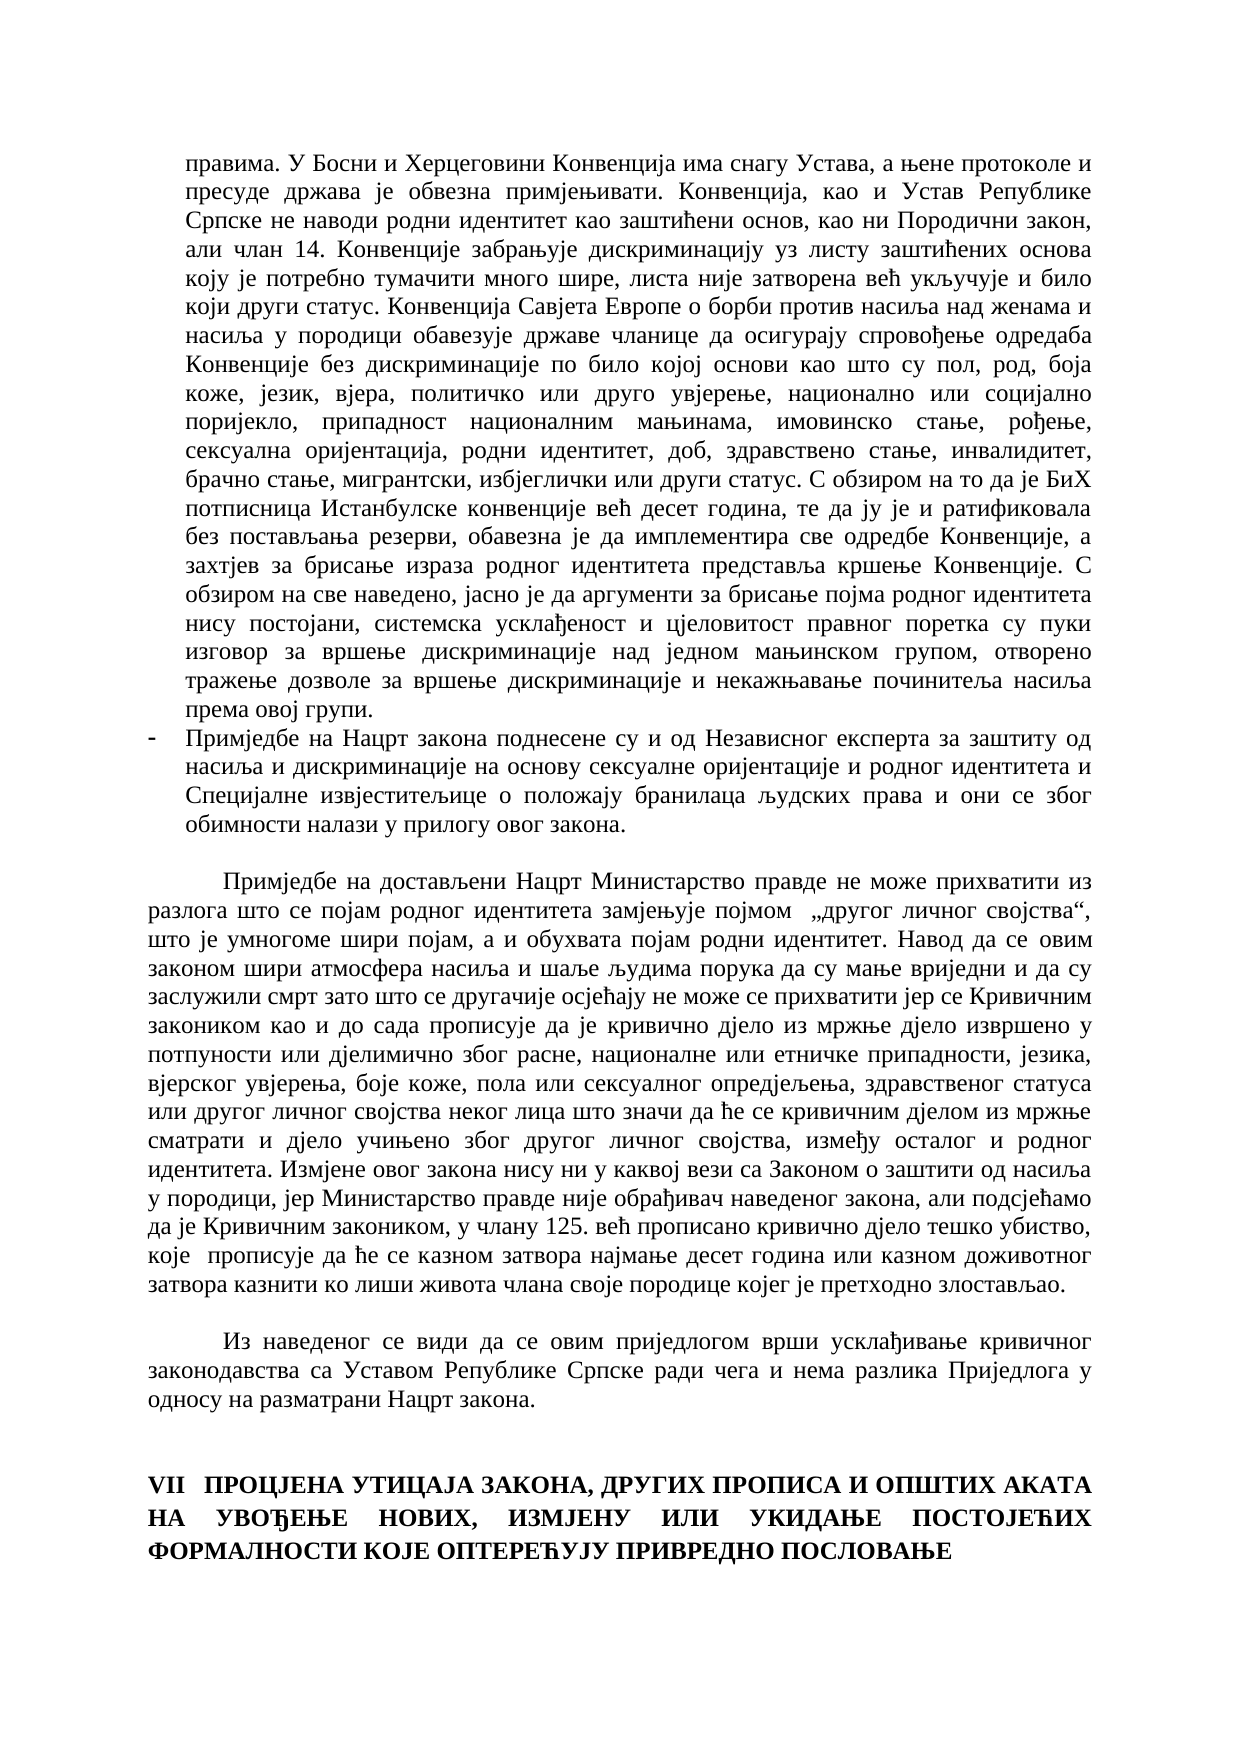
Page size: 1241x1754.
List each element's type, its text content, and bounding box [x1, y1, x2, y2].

text VII ПРОЦЈЕНА УТИЦАЈА ЗАКОНА, ДРУГИХ ПРОПИСА И ОПШТИХ АКАТА НА УВОЂЕЊЕ НОВИХ, ИЗМЈЕНУ ИЛИ УКИДАЊЕ ПОСТОЈЕЋИХ ФОРМАЛНОСТИ КОЈЕ ОПТЕРЕЋУЈУ ПРИВРЕДНО ПОСЛОВАЊЕ [148, 1470, 1093, 1565]
text Примједбе на достављени Нацрт Министарство правде не може прихватити из разлога што се појам родног идентитета замјењује појмом „другог личног својства“, што је умногоме шири појам, а и обухвата појам родни идентитет. Навод да се овим законом шири атмосфера насиља и шаље људима порука да су мање вриједни и да су заслужили смрт зато што се другачије осјећају не може се прихватити јер се Кривичним закоником као и до сада прописује да је кривично дјело из мржње дјело извршено у потпуности или дјелимично због расне, националне или етничке припадности, језика, вјерског увјерења, боје коже, пола или сексуалног опредјељења, здравственог статуса или другог личног својства неког лица што значи да ће се кривичним дјелом из мржње сматрати и дјело учињено због другог личног својства, између осталог и родног идентитета. Измјене овог закона нису ни у каквој вези са Законом о заштити од насиља у породици, јер Министарство правде није обрађивач наведеног закона, али подсјећамо да је Кривичним закоником, у члану 125. већ прописано кривично дјело тешко убиство, које прописује да ће се казном затвора најмање десет година или казном доживотног затвора казнити ко лиши живота члана своје породице којег је претходно злостављао. [148, 866, 1093, 1298]
text Из наведеног се види да се овим приједлогом врши усклађивање кривичног законодавства са Уставом Републике Српске ради чега и нема разлика Приједлога у односу на разматрани Нацрт закона. [148, 1326, 1093, 1413]
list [148, 148, 1093, 723]
list Примједбе на Нацрт закона поднесене су и од Независног експерта за заштиту од насиља и дискриминације на основу сексуалне оријентације и родног идентитета и Специјалне извјеститељице о положају бранилаца људских права и они се због обимности налази у прилогу овог закона. [148, 723, 1093, 838]
